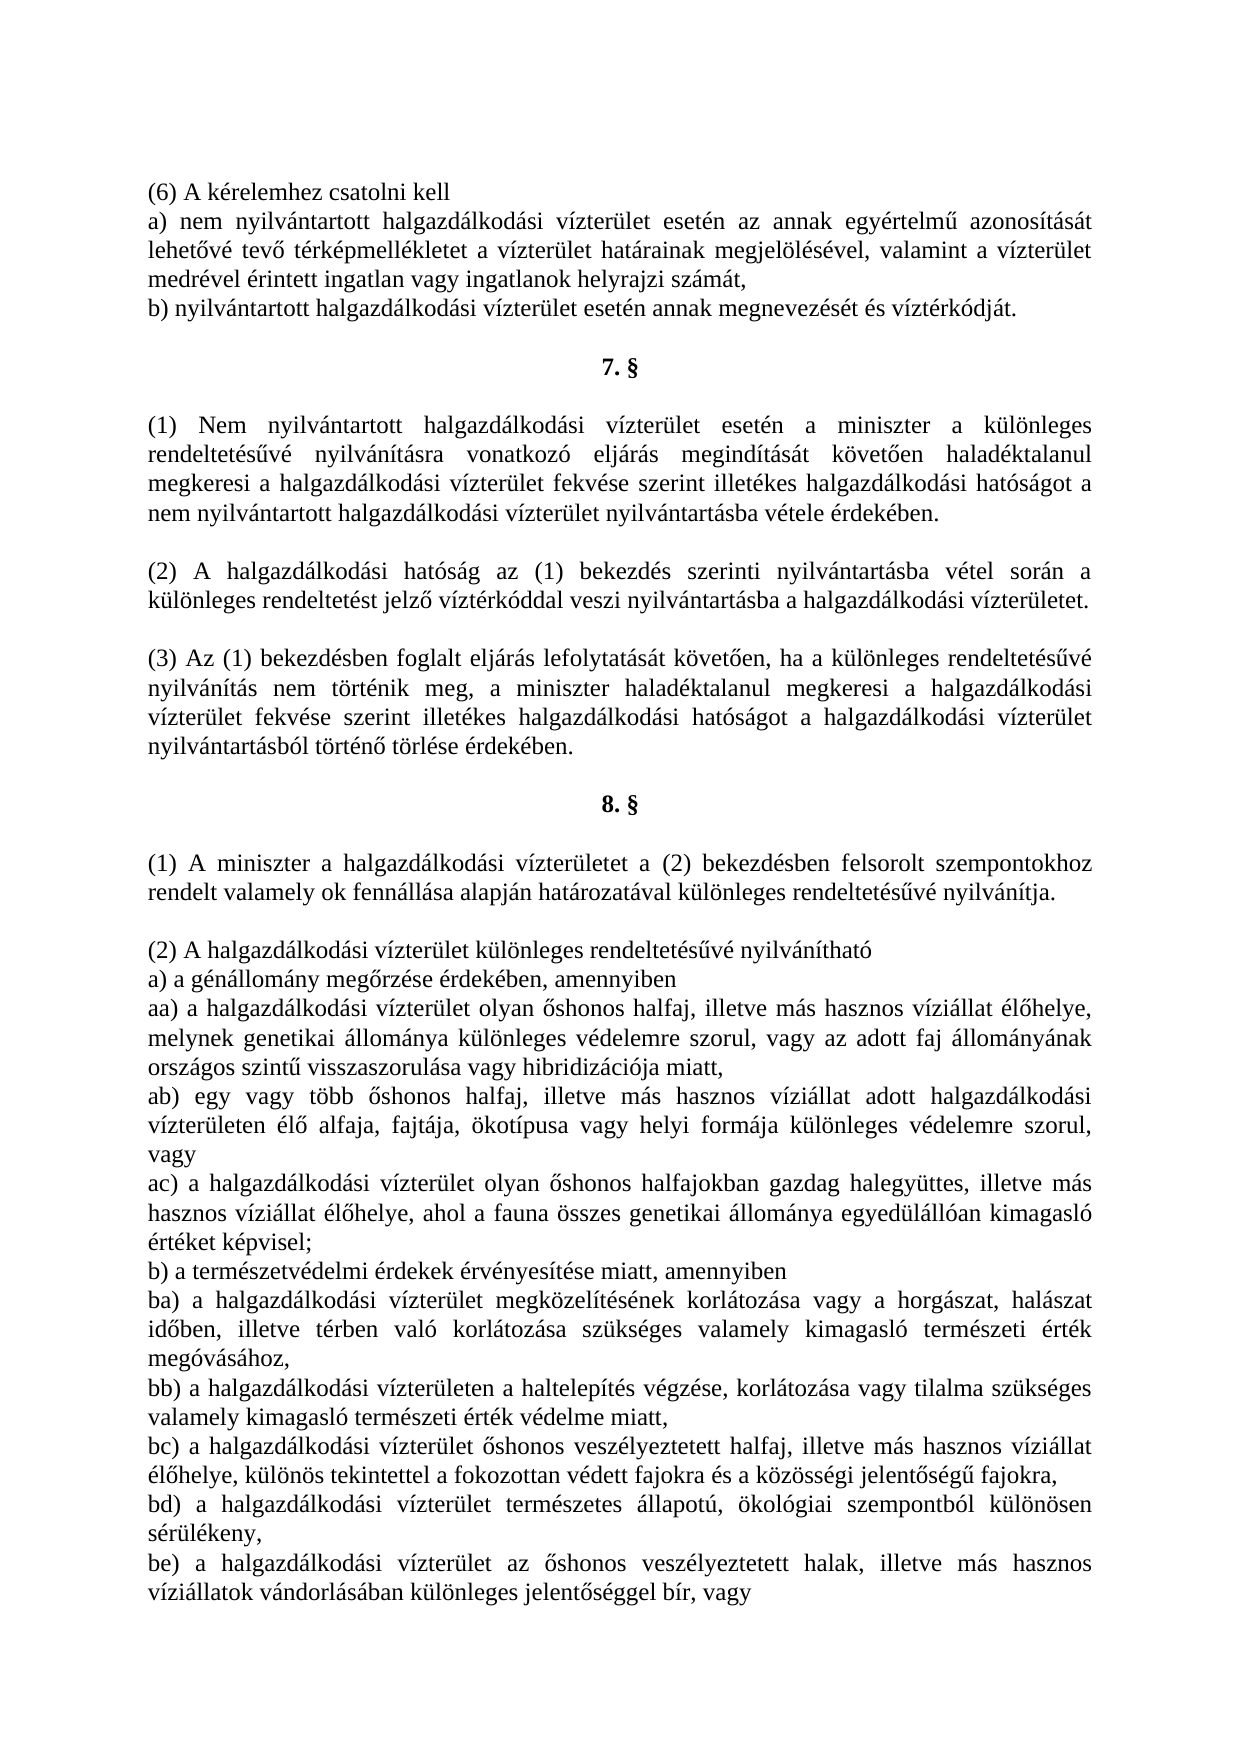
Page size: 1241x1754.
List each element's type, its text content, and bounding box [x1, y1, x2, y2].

text b) a természetvédelmi érdekek érvényesítése miatt, amennyiben [148, 1256, 1093, 1285]
text ac) a halgazdálkodási vízterület olyan őshonos halfajokban gazdag halegyüttes, illetve más hasznos víziállat élőhelye, ahol a fauna összes genetikai állománya egyedülállóan kimagasló értéket képvisel; [148, 1168, 1093, 1256]
text bc) a halgazdálkodási vízterület őshonos veszélyeztetett halfaj, illetve más hasznos víziállat élőhelye, különös tekintettel a fokozottan védett fajokra és a közösségi jelentőségű fajokra, [148, 1431, 1093, 1489]
text (3) Az (1) bekezdésben foglalt eljárás lefolytatását követően, ha a különleges rendeltetésűvé nyilvánítás nem történik meg, a miniszter haladéktalanul megkeresi a halgazdálkodási vízterület fekvése szerint illetékes halgazdálkodási hatóságot a halgazdálkodási vízterület nyilvántartásból történő törlése érdekében. [148, 643, 1093, 760]
text a) a génállomány megőrzése érdekében, amennyiben [148, 964, 1093, 993]
text (2) A halgazdálkodási vízterület különleges rendeltetésűvé nyilvánítható [148, 935, 1093, 964]
text be) a halgazdálkodási vízterület az őshonos veszélyeztetett halak, illetve más hasznos víziállatok vándorlásában különleges jelentőséggel bír, vagy [148, 1548, 1093, 1606]
text bb) a halgazdálkodási vízterületen a haltelepítés végzése, korlátozása vagy tilalma szükséges valamely kimagasló természeti érték védelme miatt, [148, 1373, 1093, 1431]
text (1) Nem nyilvántartott halgazdálkodási vízterület esetén a miniszter a különleges rendeltetésűvé nyilvánításra vonatkozó eljárás megindítását követően haladéktalanul megkeresi a halgazdálkodási vízterület fekvése szerint illetékes halgazdálkodási hatóságot a nem nyilvántartott halgazdálkodási vízterület nyilvántartásba vétele érdekében. [148, 410, 1093, 527]
text ba) a halgazdálkodási vízterület megközelítésének korlátozása vagy a horgászat, halászat időben, illetve térben való korlátozása szükséges valamely kimagasló természeti érték megóvásához, [148, 1285, 1093, 1373]
text a) nem nyilvántartott halgazdálkodási vízterület esetén az annak egyértelmű azonosítását lehetővé tevő térképmellékletet a vízterület határainak megjelölésével, valamint a vízterület medrével érintett ingatlan vagy ingatlanok helyrajzi számát, [148, 206, 1093, 293]
text (1) A miniszter a halgazdálkodási vízterületet a (2) bekezdésben felsorolt szempontokhoz rendelt valamely ok fennállása alapján határozatával különleges rendeltetésűvé nyilvánítja. [148, 848, 1093, 906]
text 7. § [148, 352, 1093, 381]
text b) nyilvántartott halgazdálkodási vízterület esetén annak megnevezését és víztérkódját. [148, 293, 1093, 323]
text (2) A halgazdálkodási hatóság az (1) bekezdés szerinti nyilvántartásba vétel során a különleges rendeltetést jelző víztérkóddal veszi nyilvántartásba a halgazdálkodási vízterületet. [148, 556, 1093, 614]
text bd) a halgazdálkodási vízterület természetes állapotú, ökológiai szempontból különösen sérülékeny, [148, 1489, 1093, 1548]
text (6) A kérelemhez csatolni kell [148, 177, 1093, 206]
text ab) egy vagy több őshonos halfaj, illetve más hasznos víziállat adott halgazdálkodási vízterületen élő alfaja, fajtája, ökotípusa vagy helyi formája különleges védelemre szorul, vagy [148, 1081, 1093, 1168]
text aa) a halgazdálkodási vízterület olyan őshonos halfaj, illetve más hasznos víziállat élőhelye, melynek genetikai állománya különleges védelemre szorul, vagy az adott faj állományának országos szintű visszaszorulása vagy hibridizációja miatt, [148, 993, 1093, 1081]
text 8. § [148, 789, 1093, 818]
